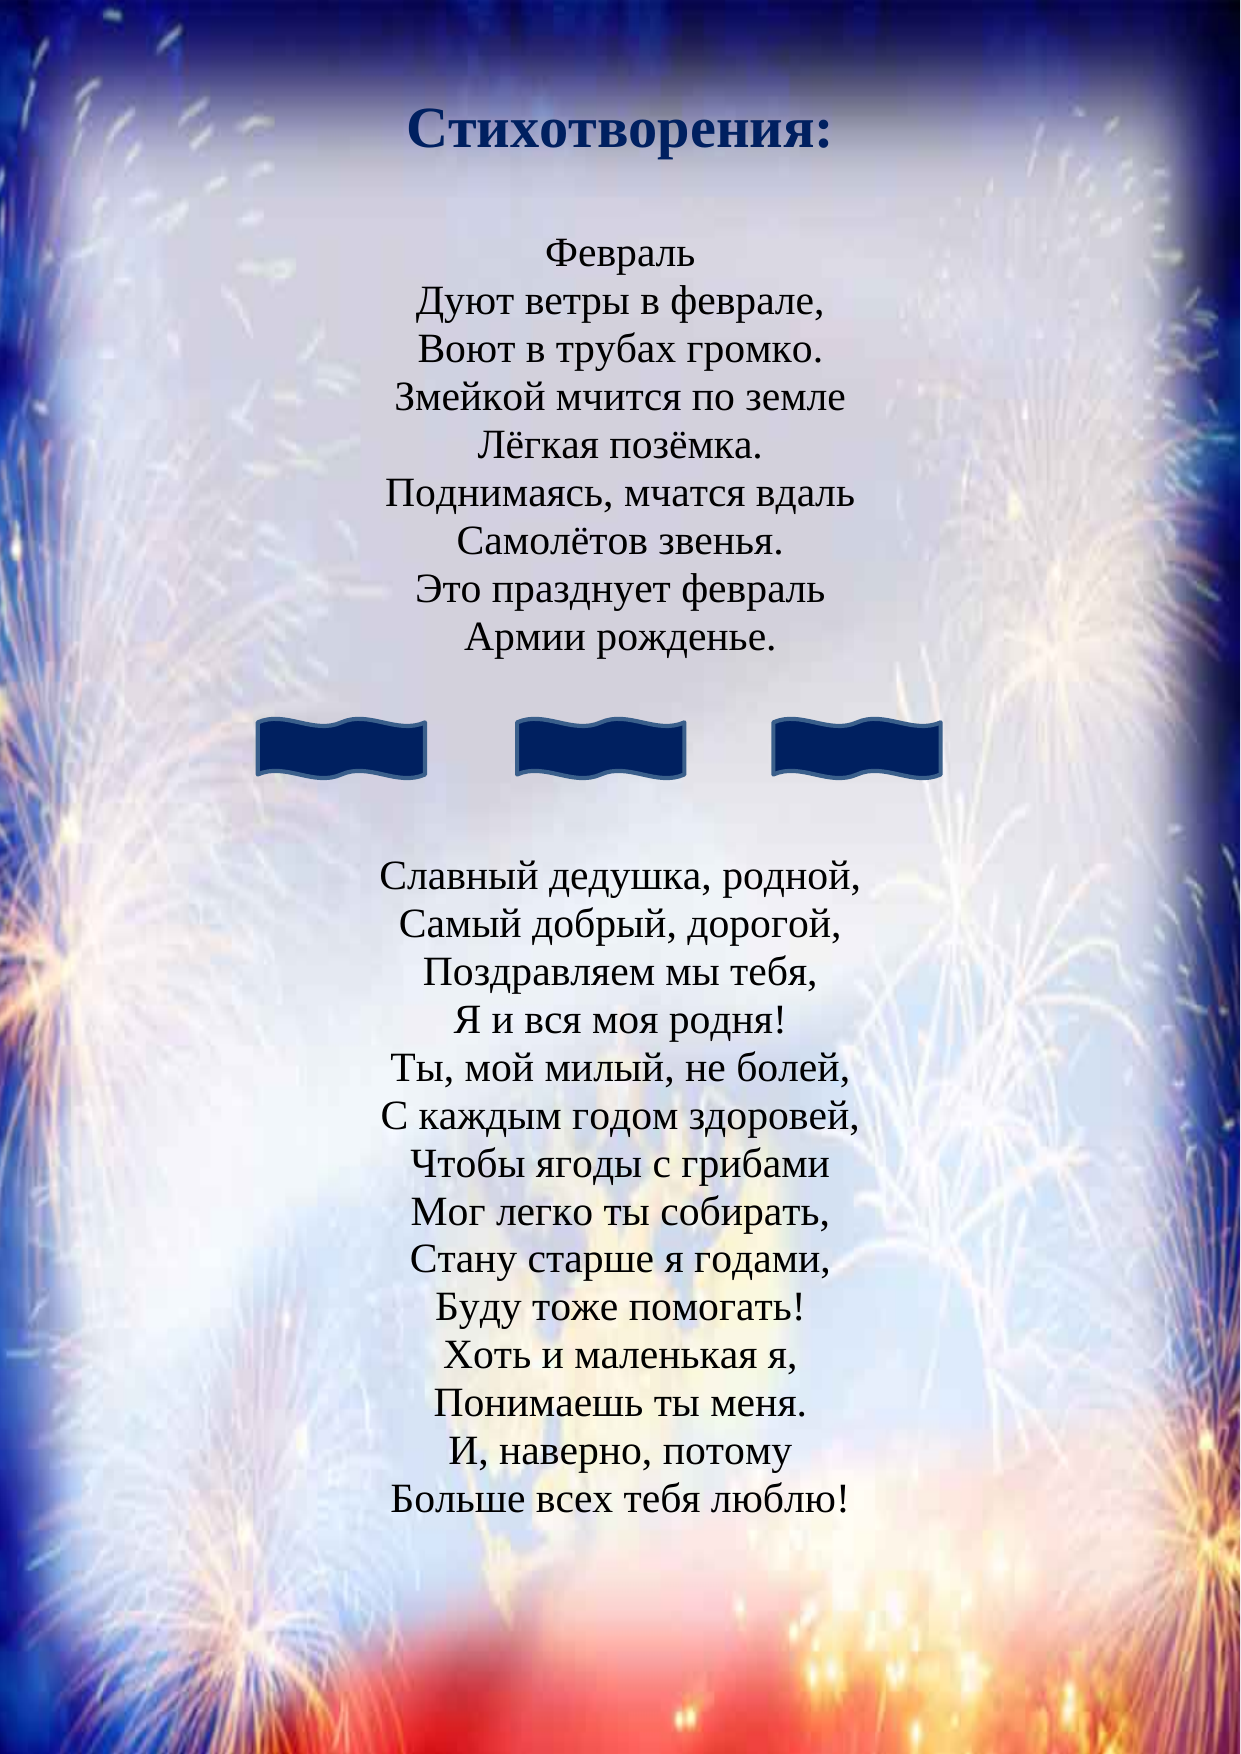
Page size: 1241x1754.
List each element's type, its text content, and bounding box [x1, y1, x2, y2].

text Это празднует февраль [0, 563, 1240, 611]
text Самолётов звенья. [0, 515, 1240, 563]
text Стану старше я годами, [0, 1234, 1240, 1282]
text Самый добрый, дорогой, [0, 898, 1240, 946]
text И, наверно, потому [0, 1426, 1240, 1473]
text Стихотворения: [0, 93, 1240, 161]
text С каждым годом здоровей, [0, 1090, 1240, 1138]
text Мог легко ты собирать, [0, 1186, 1240, 1234]
text Змейкой мчится по земле [0, 371, 1240, 419]
text Лёгкая позёмка. [0, 419, 1240, 467]
text Поздравляем мы тебя, [0, 946, 1240, 994]
text Хоть и маленькая я, [0, 1330, 1240, 1378]
text Я и вся моя родня! [0, 994, 1240, 1042]
text Буду тоже помогать! [0, 1282, 1240, 1330]
text Февраль [0, 228, 1240, 276]
text Ты, мой милый, не болей, [0, 1042, 1240, 1090]
picture [0, 0, 1241, 1754]
text Понимаешь ты меня. [0, 1378, 1240, 1426]
text Дуют ветры в феврале, [0, 276, 1240, 323]
text Поднимаясь, мчатся вдаль [0, 467, 1240, 515]
text Славный дедушка, родной, [0, 851, 1240, 898]
text Чтобы ягоды с грибами [0, 1138, 1240, 1186]
text Воют в трубах громко. [0, 323, 1240, 371]
text Больше всех тебя люблю! [0, 1473, 1240, 1521]
text Армии рожденье. [0, 611, 1240, 659]
